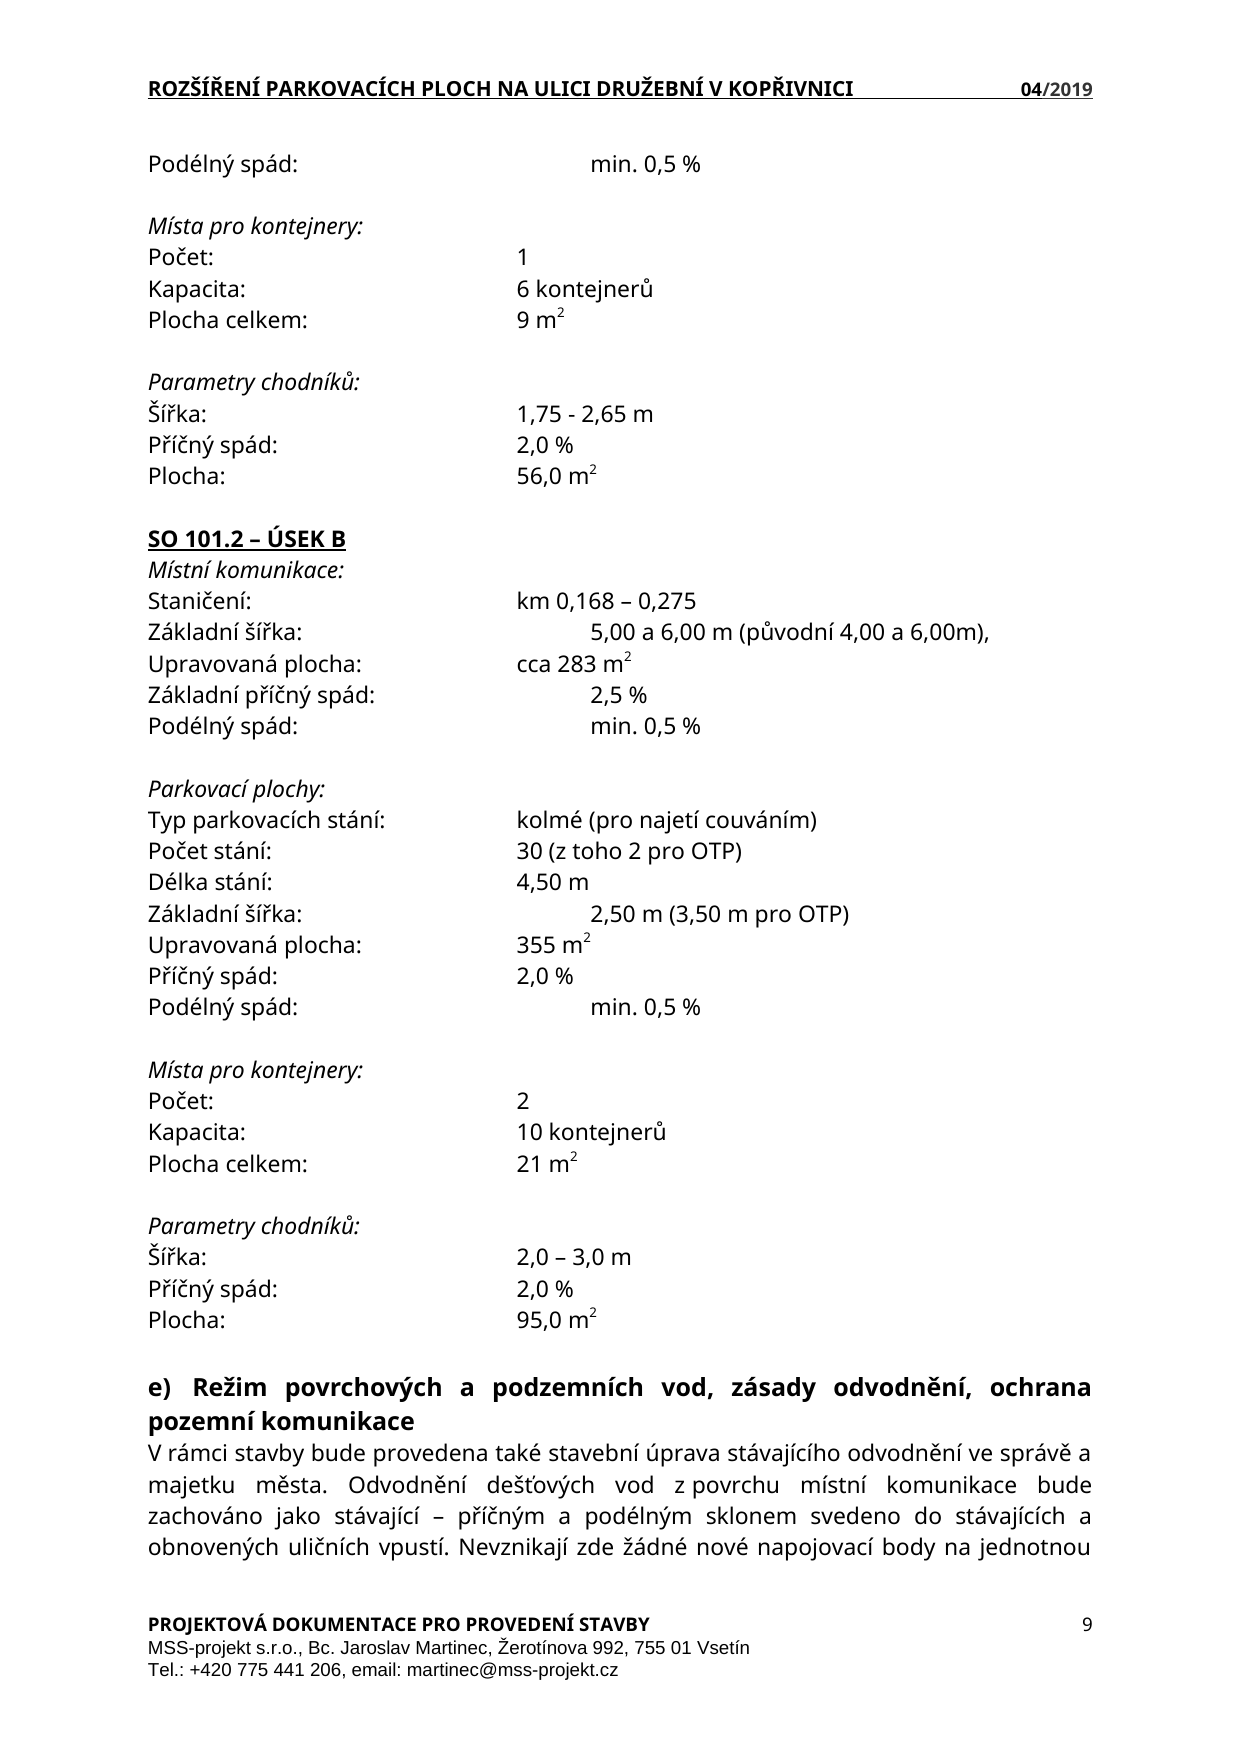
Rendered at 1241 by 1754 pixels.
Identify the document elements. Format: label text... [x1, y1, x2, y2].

text Místa pro kontejnery: [148, 1054, 1093, 1085]
text Kapacita: 6 kontejnerů [148, 273, 1093, 304]
text Upravovaná plocha: 355 m2 [148, 929, 1093, 960]
text Místa pro kontejnery: [148, 210, 1093, 241]
text Podélný spád: min. 0,5 % [148, 148, 1093, 179]
text Základní příčný spád: 2,5 % [148, 679, 1093, 710]
text Plocha: 95,0 m2 [148, 1304, 1093, 1335]
text Délka stání: 4,50 m [148, 866, 1093, 898]
text Podélný spád: min. 0,5 % [148, 710, 1093, 741]
subtitle e) Režim povrchových a podzemních vod, zásady odvodnění, ochrana pozemní komunikace [148, 1369, 1093, 1437]
text SO 101.2 – ÚSEK B [148, 523, 1093, 554]
text Základní šířka: 5,00 a 6,00 m (původní 4,00 a 6,00m), [148, 616, 1093, 648]
text Plocha celkem: 21 m2 [148, 1148, 1093, 1179]
text Počet stání: 30 (z toho 2 pro OTP) [148, 835, 1093, 866]
text Místní komunikace: [148, 554, 1093, 585]
text Kapacita: 10 kontejnerů [148, 1116, 1093, 1148]
text Plocha celkem: 9 m2 [148, 304, 1093, 335]
text Příčný spád: 2,0 % [148, 429, 1093, 460]
text Příčný spád: 2,0 % [148, 960, 1093, 991]
text Šířka: 2,0 – 3,0 m [148, 1241, 1093, 1273]
text Parametry chodníků: [148, 366, 1093, 398]
text Příčný spád: 2,0 % [148, 1273, 1093, 1304]
text Základní šířka: 2,50 m (3,50 m pro OTP) [148, 898, 1093, 929]
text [148, 1437, 1093, 1562]
text Upravovaná plocha: cca 283 m2 [148, 648, 1093, 679]
text Podélný spád: min. 0,5 % [148, 991, 1093, 1023]
text Parkovací plochy: [148, 773, 1093, 804]
text Počet: 2 [148, 1085, 1093, 1116]
text Šířka: 1,75 - 2,65 m [148, 398, 1093, 429]
text Typ parkovacích stání: kolmé (pro najetí couváním) [148, 804, 1093, 835]
text Parametry chodníků: [148, 1210, 1093, 1241]
text Počet: 1 [148, 241, 1093, 273]
text Staničení: km 0,168 – 0,275 [148, 585, 1093, 616]
text Plocha: 56,0 m2 [148, 460, 1093, 491]
